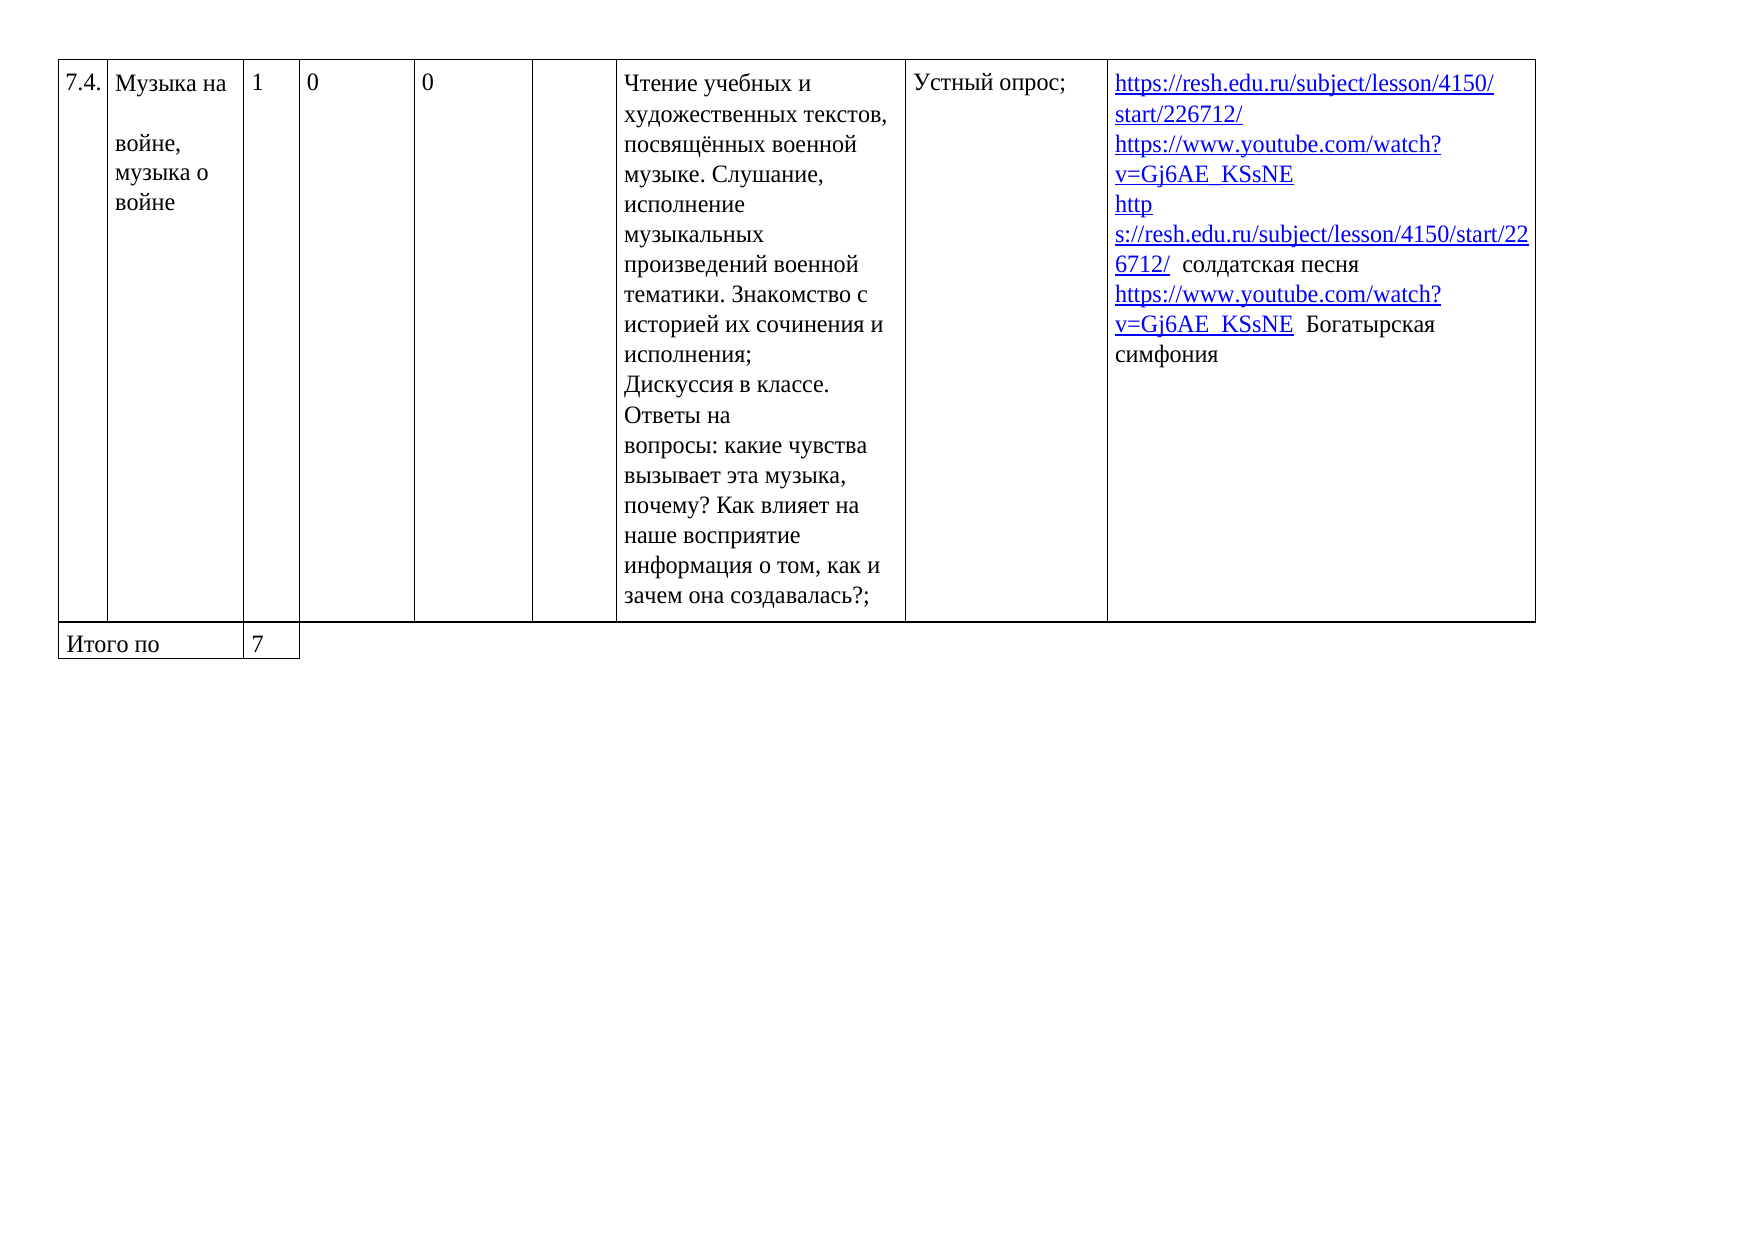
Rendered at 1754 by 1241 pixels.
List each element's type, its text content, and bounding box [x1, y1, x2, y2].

table_header 1 [244, 60, 299, 621]
table_header Устный опрос; [906, 60, 1107, 621]
table_header https://resh.edu.ru/subject/lesson/4150/start/226712/ https://www.youtube.com/watch?v=Gj6AE_KSsNE https://resh.edu.ru/subject/lesson/4150/start/226712/ солдатская песня https://www.youtube.com/watch?v=Gj6AE_KSsNE Богатырская симфония [1108, 60, 1535, 621]
table_header [533, 60, 616, 621]
table_header 0 [300, 60, 414, 621]
table_header Чтение учебных и художественных текстов, посвящённых военной музыке. Слушание, исполнение музыкальных произведений военной тематики. Знакомство с историей их сочинения и исполнения; Дискуссия в классе. Ответы на вопросы: какие чувства вызывает эта музыка, почему? Как влияет на наше восприятие информация о том, как и зачем она создавалась?; [617, 60, 905, 621]
table_cell 7 [244, 623, 299, 658]
table_cell Итого по модулю [59, 623, 243, 658]
table_header Музыка на войне, музыка о войне [108, 60, 243, 621]
table_header 7.4. [59, 60, 107, 621]
table_header 0 [415, 60, 532, 621]
